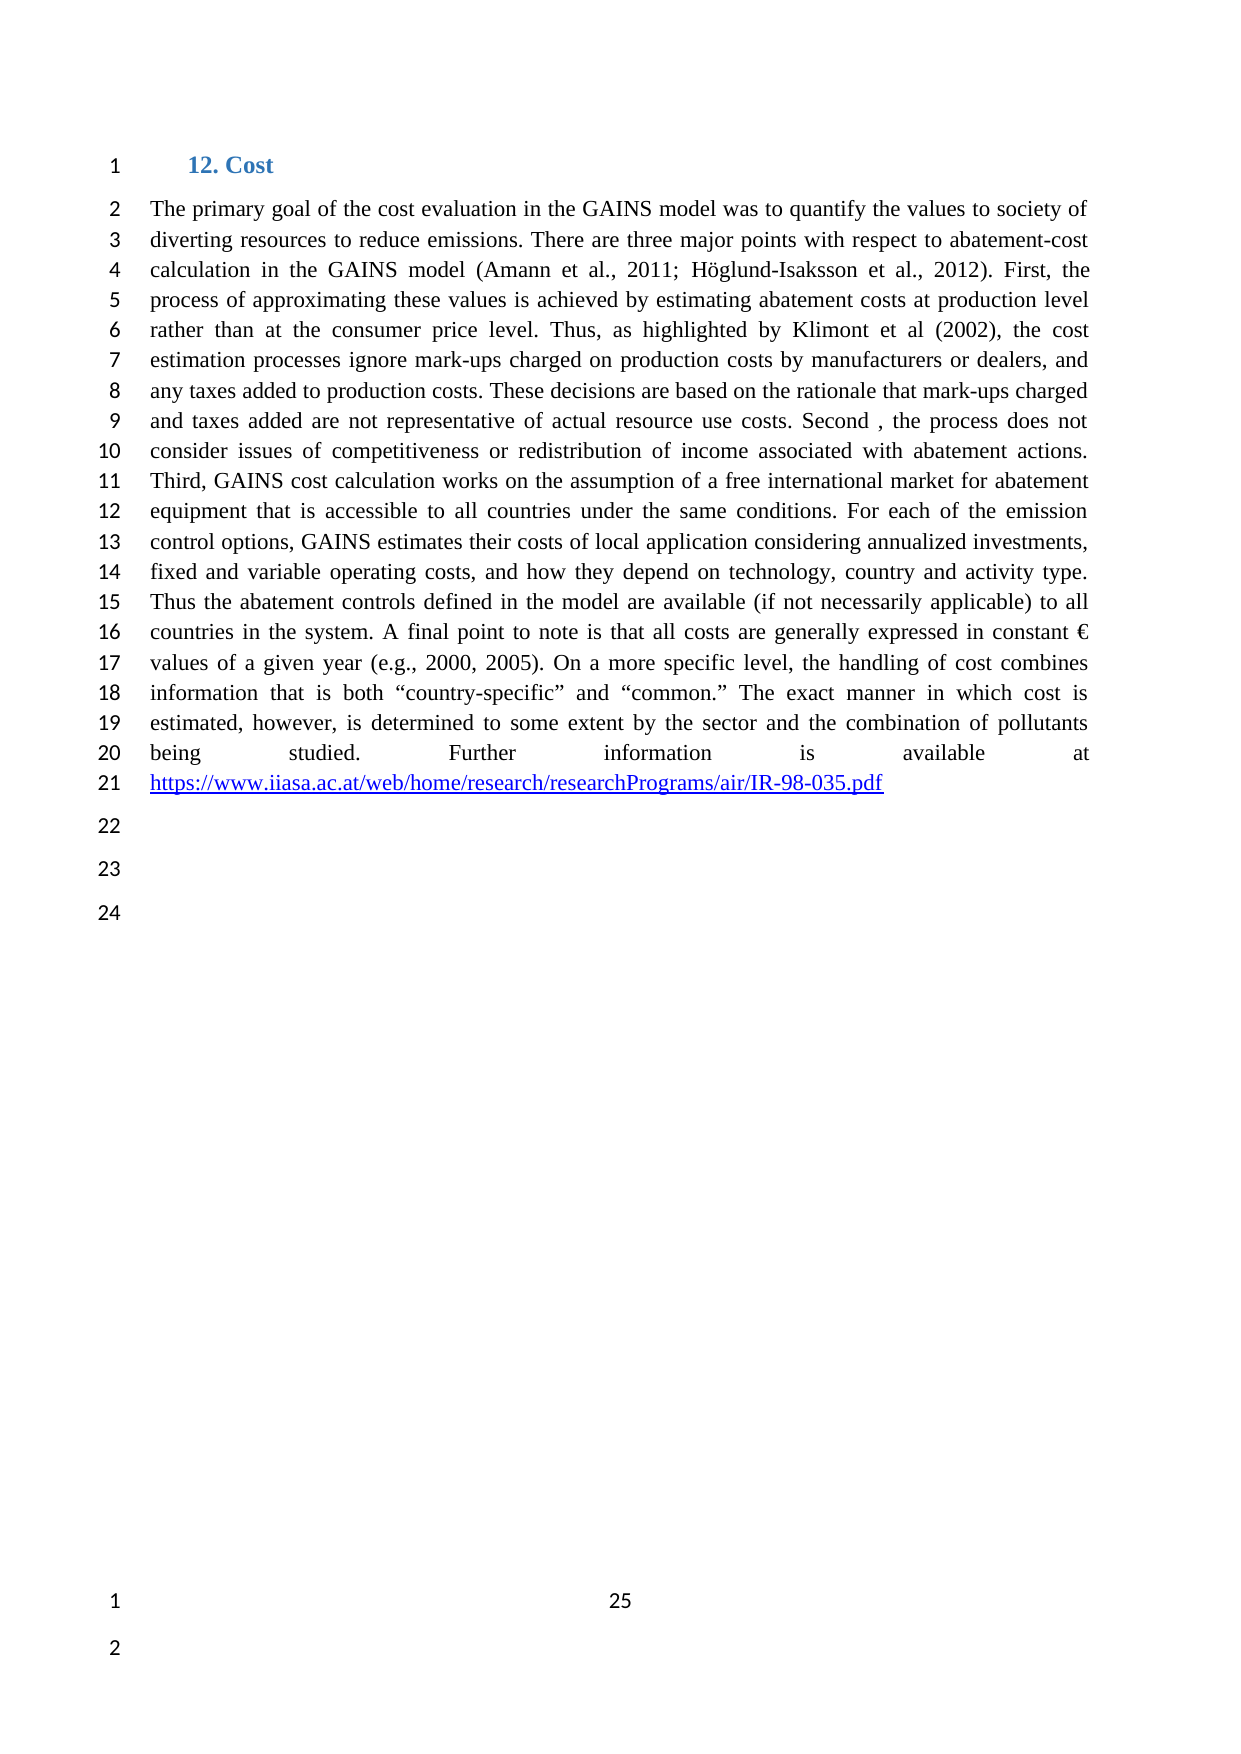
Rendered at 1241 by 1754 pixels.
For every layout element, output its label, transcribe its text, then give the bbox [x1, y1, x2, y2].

text The primary goal of the cost evaluation in the GAINS model was to quantify the values to society of diverting resources to reduce emissions. There are three major points with respect to abatement-cost calculation in the GAINS model (Amann et al., 2011; Höglund-Isaksson et al., 2012). First, the process of approximating these values is achieved by estimating abatement costs at production level rather than at the consumer price level. Thus, as highlighted by Klimont et al (2002), the cost estimation processes ignore mark-ups charged on production costs by manufacturers or dealers, and any taxes added to production costs. These decisions are based on the rationale that mark-ups charged and taxes added are not representative of actual resource use costs. Second , the process does not consider issues of competitiveness or redistribution of income associated with abatement actions. Third, GAINS cost calculation works on the assumption of a free international market for abatement equipment that is accessible to all countries under the same conditions. For each of the emission control options, GAINS estimates their costs of local application considering annualized investments, fixed and variable operating costs, and how they depend on technology, country and activity type. Thus the abatement controls defined in the model are available (if not necessarily applicable) to all countries in the system. A final point to note is that all costs are generally expressed in constant € values of a given year (e.g., 2000, 2005). On a more specific level, the handling of cost combines information that is both “country-specific” and “common.” The exact manner in which cost is estimated, however, is determined to some extent by the sector and the combination of pollutants being studied. Further information is available at https://www.iiasa.ac.at/web/home/research/researchPrograms/air/IR-98-035.pdf [150, 196, 1090, 796]
subtitle Cost [187, 150, 1090, 179]
